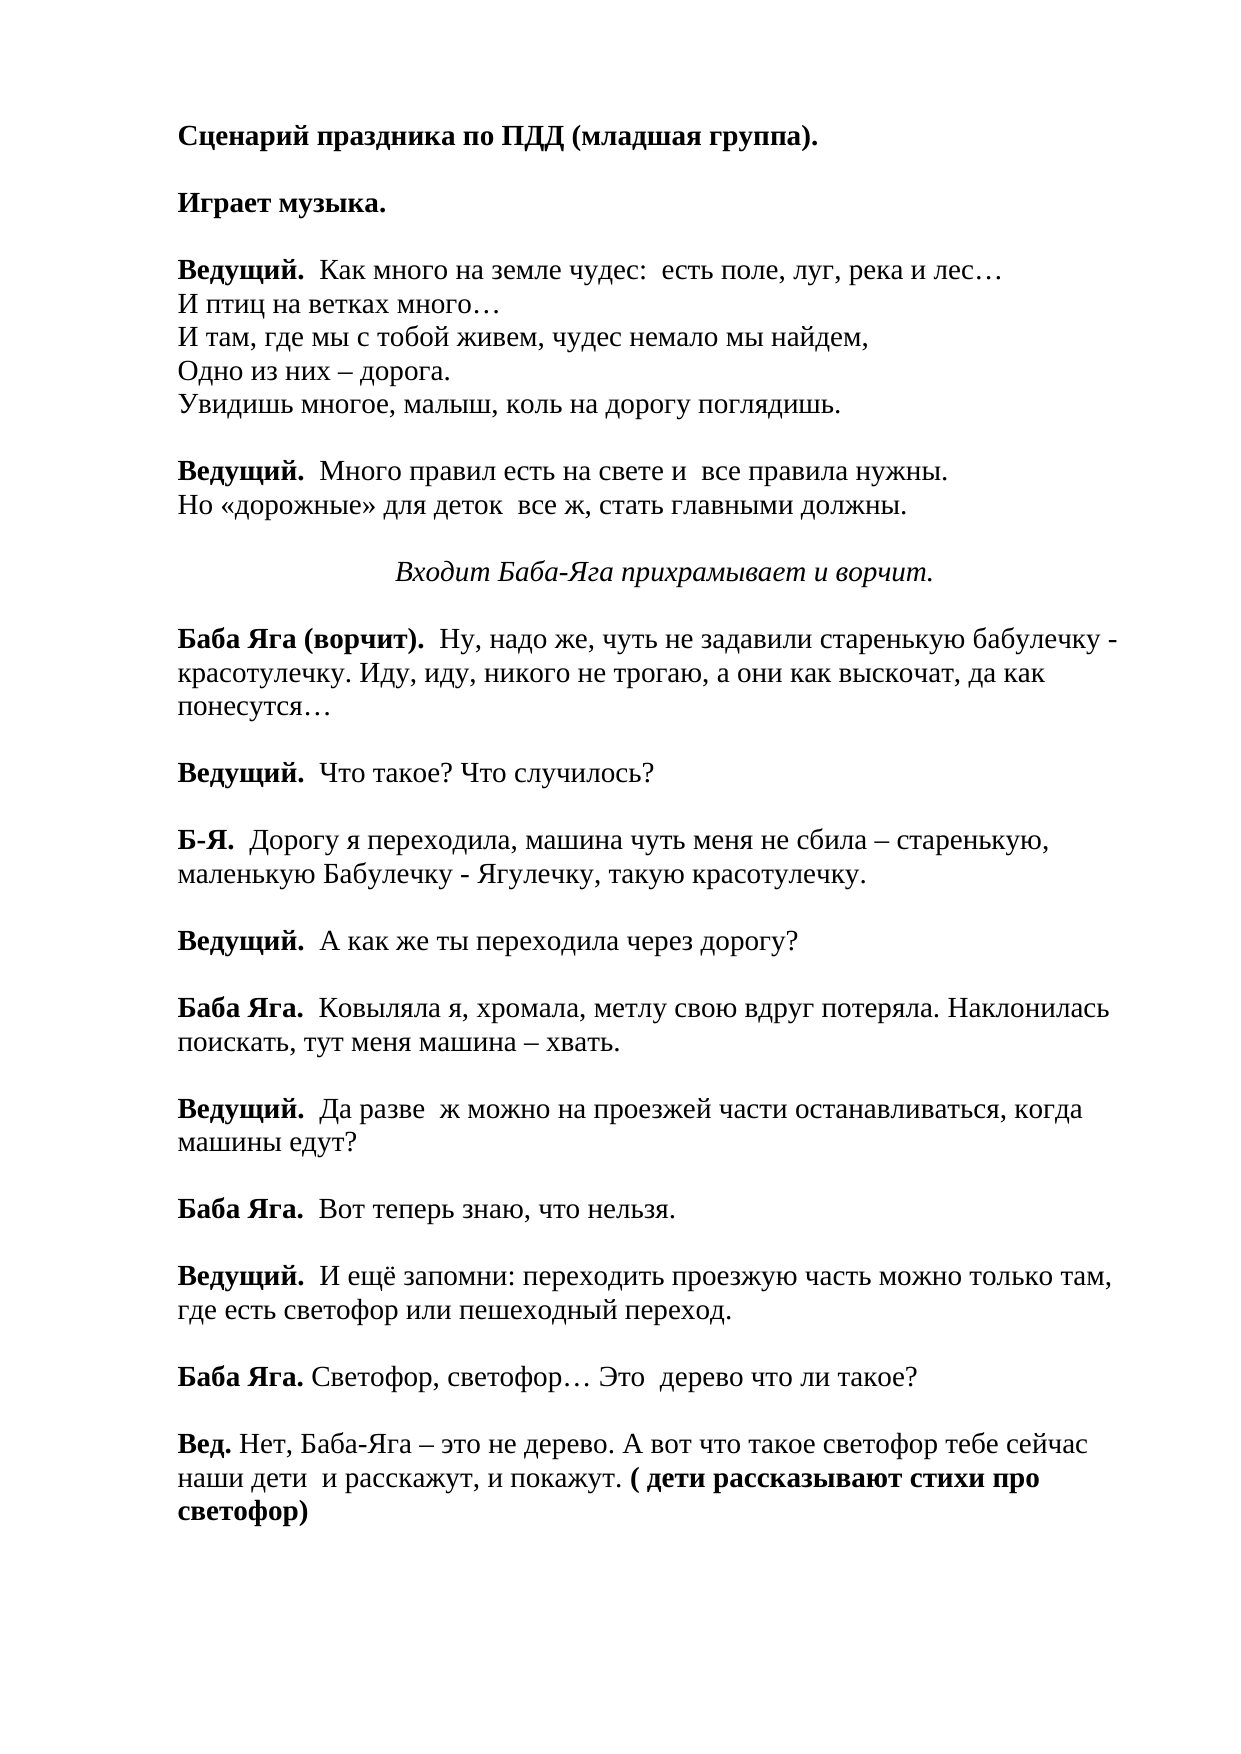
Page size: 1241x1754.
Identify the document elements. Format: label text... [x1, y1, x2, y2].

text И птиц на ветках много… [177, 286, 1152, 319]
text Баба Яга. Вот теперь знаю, что нельзя. [177, 1191, 1152, 1225]
text И там, где мы с тобой живем, чудес немало мы найдем, [177, 319, 1152, 353]
text Вед. Нет, Баба-Яга – это не дерево. А вот что такое светофор тебе сейчас наши дети и расскажут, и покажут. ( дети рассказывают стихи про светофор) [177, 1426, 1152, 1527]
text Ведущий. И ещё запомни: переходить проезжую часть можно только там, где есть светофор или пешеходный переход. [177, 1258, 1152, 1326]
text Ведущий. Много правил есть на свете и все правила нужны. [177, 453, 1152, 487]
text Ведущий. Что такое? Что случилось? [177, 755, 1152, 789]
text Баба Яга. Ковыляла я, хромала, метлу свою вдруг потеряла. Наклонилась поискать, тут меня машина – хвать. [177, 990, 1152, 1057]
text Одно из них – дорога. [177, 353, 1152, 386]
text Баба Яга. Светофор, светофор… Это дерево что ли такое? [177, 1359, 1152, 1393]
text Играет музыка. [177, 185, 1152, 219]
text Ведущий. Как много на земле чудес: есть поле, луг, река и лес… [177, 252, 1152, 286]
text Увидишь многое, малыш, коль на дорогу поглядишь. [177, 386, 1152, 420]
text Ведущий. А как же ты переходила через дорогу? [177, 923, 1152, 957]
text Сценарий праздника по ПДД (младшая группа). [177, 118, 1152, 152]
text Ведущий. Да разве ж можно на проезжей части останавливаться, когда машины едут? [177, 1091, 1152, 1158]
text Входит Баба-Яга прихрамывает и ворчит. [177, 554, 1152, 588]
text Б-Я. Дорогу я переходила, машина чуть меня не сбила – старенькую, маленькую Бабулечку - Ягулечку, такую красотулечку. [177, 822, 1152, 889]
text Баба Яга (ворчит). Ну, надо же, чуть не задавили старенькую бабулечку -красотулечку. Иду, иду, никого не трогаю, а они как выскочат, да как понесутся… [177, 621, 1152, 722]
text Но «дорожные» для деток все ж, стать главными должны. [177, 487, 1152, 521]
